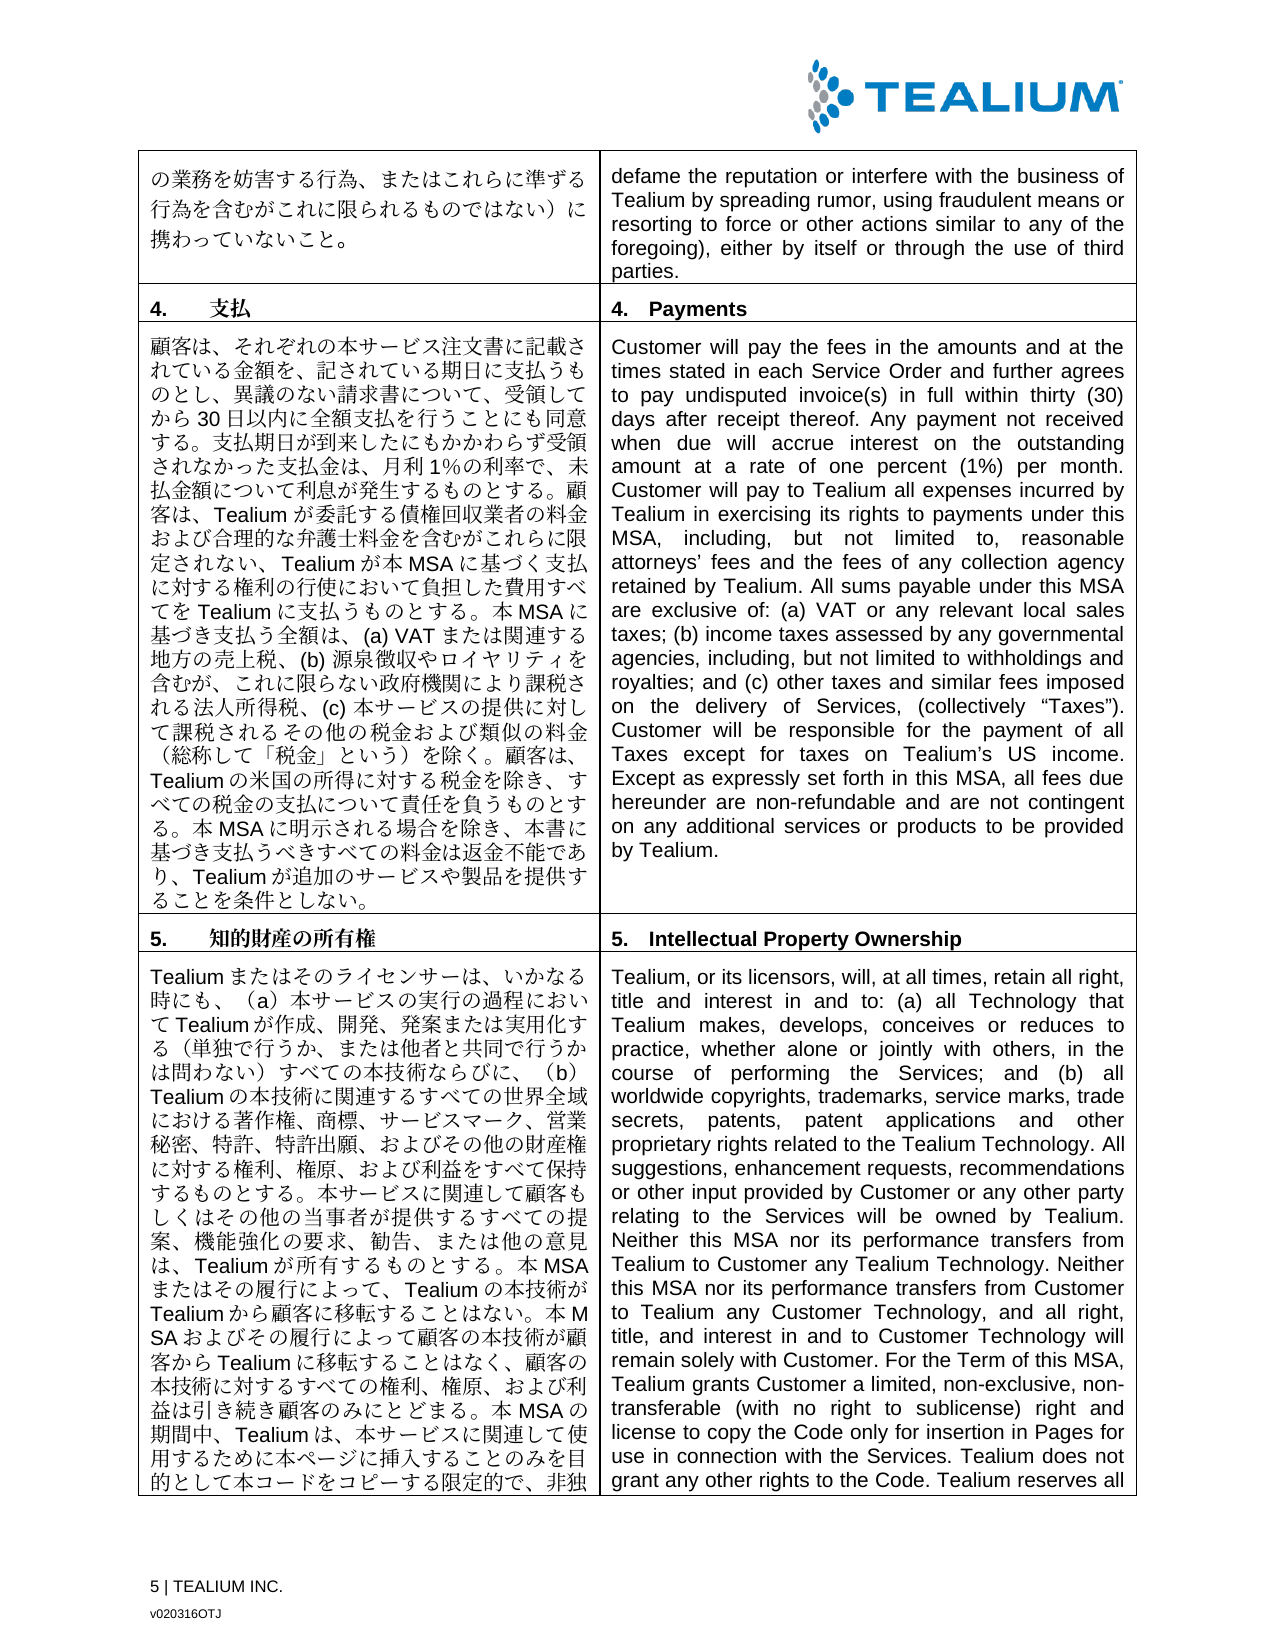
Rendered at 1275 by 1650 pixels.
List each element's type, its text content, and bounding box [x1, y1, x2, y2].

table_cell Customer will pay the fees in the amounts and at the times stated in each Service Order and further agrees to pay undisputed invoice(s) in full within thirty (30) days after receipt thereof. Any payment not received when due will accrue interest on the outstanding amount at a rate of one percent (1%) per month. Customer will pay to Tealium all expenses incurred by Tealium in exercising its rights to payments under this MSA, including, but not limited to, reasonable attorneys’ fees and the fees of any collection agency retained by Tealium. All sums payable under this MSA are exclusive of: (a) VAT or any relevant local sales taxes; (b) income taxes assessed by any governmental agencies, including, but not limited to withholdings and royalties; and (c) other taxes and similar fees imposed on the delivery of Services, (collectively “Taxes”). Customer will be responsible for the payment of all Taxes except for taxes on Tealium’s US income. Except as expressly set forth in this MSA, all fees due hereunder are non-refundable and are not contingent on any additional services or products to be provided by Tealium. [601, 322, 1136, 913]
table_cell Payments [601, 284, 1136, 321]
table_cell 5. 知的財産の所有権 [139, 914, 599, 951]
picture [804, 55, 1125, 138]
table_cell Intellectual Property Ownership [601, 914, 1136, 951]
table_cell 4. 支払 [139, 284, 599, 321]
table_cell 顧客は、それぞれの本サービス注文書に記載されている金額を、記されている期日に支払うものとし、異議のない請求書について、受領してから30日以内に全額支払を行うことにも同意する。支払期日が到来したにもかかわらず受領されなかった支払金は、月利1％の利率で、未払金額について利息が発生するものとする。顧客は、Tealium が委託する債権回収業者の料金および合理的な弁護士料金を含むがこれらに限定されない、Tealiumが本MSAに基づく支払に対する権利の行使において負担した費用すべてをTealiumに支払うものとする。本MSAに基づき支払う全額は、(a) VATまたは関連する地方の売上税、(b) 源泉徴収やロイヤリティを含むが、これに限らない政府機関により課税される法人所得税、(c) 本サービスの提供に対して課税されるその他の税金および類似の料金（総称して「税金」という）を除く。顧客は、Tealiumの米国の所得に対する税金を除き、すべての税金の支払について責任を負うものとする。本MSAに明示される場合を除き、本書に基づき支払うべきすべての料金は返金不能であり、Tealiumが追加のサービスや製品を提供することを条件としない。 [139, 322, 599, 913]
